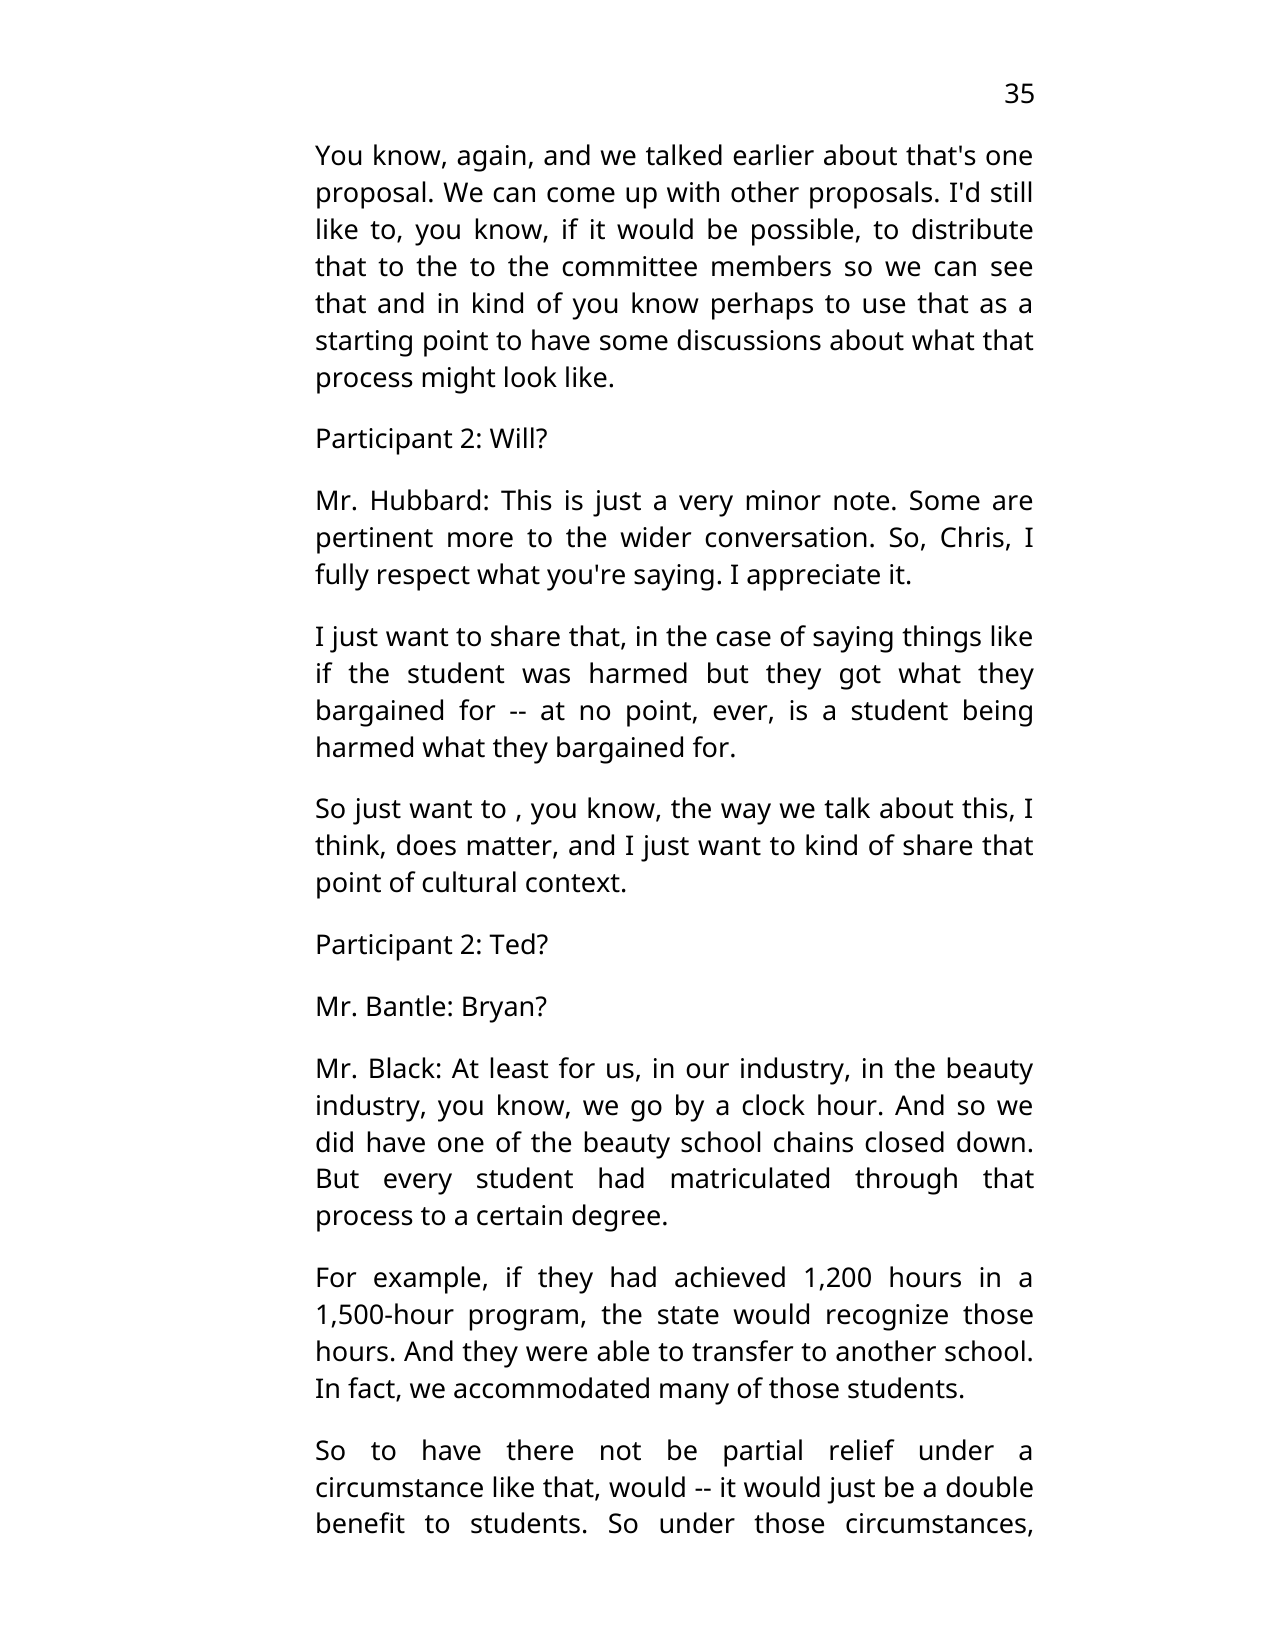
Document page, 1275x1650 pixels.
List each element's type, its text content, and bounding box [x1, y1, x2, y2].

text For example, if they had achieved 1,200 hours in a 1,500-hour program, the state would recognize those hours. And they were able to transfer to another school. In fact, we accommodated many of those students. [315, 1259, 1035, 1406]
text Participant 2: Ted? [315, 926, 1035, 962]
text I just want to share that, in the case of saying things like if the student was harmed but they got what they bargained for -- at no point, ever, is a student being harmed what they bargained for. [315, 617, 1035, 765]
text So just want to , you know, the way we talk about this, I think, does matter, and I just want to kind of share that point of cultural context. [315, 790, 1035, 901]
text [315, 1431, 1035, 1542]
text Mr. Bantle: Bryan? [315, 987, 1035, 1024]
text You know, again, and we talked earlier about that's one proposal. We can come up with other proposals. I'd still like to, you know, if it would be possible, to distribute that to the to the committee members so we can see that and in kind of you know perhaps to use that as a starting point to have some discussions about what that process might look like. [315, 137, 1035, 395]
text Participant 2: Will? [315, 420, 1035, 457]
text Mr. Hubbard: This is just a very minor note. Some are pertinent more to the wider conversation. So, Chris, I fully respect what you're saying. I appreciate it. [315, 482, 1035, 592]
text Mr. Black: At least for us, in our industry, in the beauty industry, you know, we go by a clock hour. And so we did have one of the beauty school chains closed down. But every student had matriculated through that process to a certain degree. [315, 1049, 1035, 1234]
